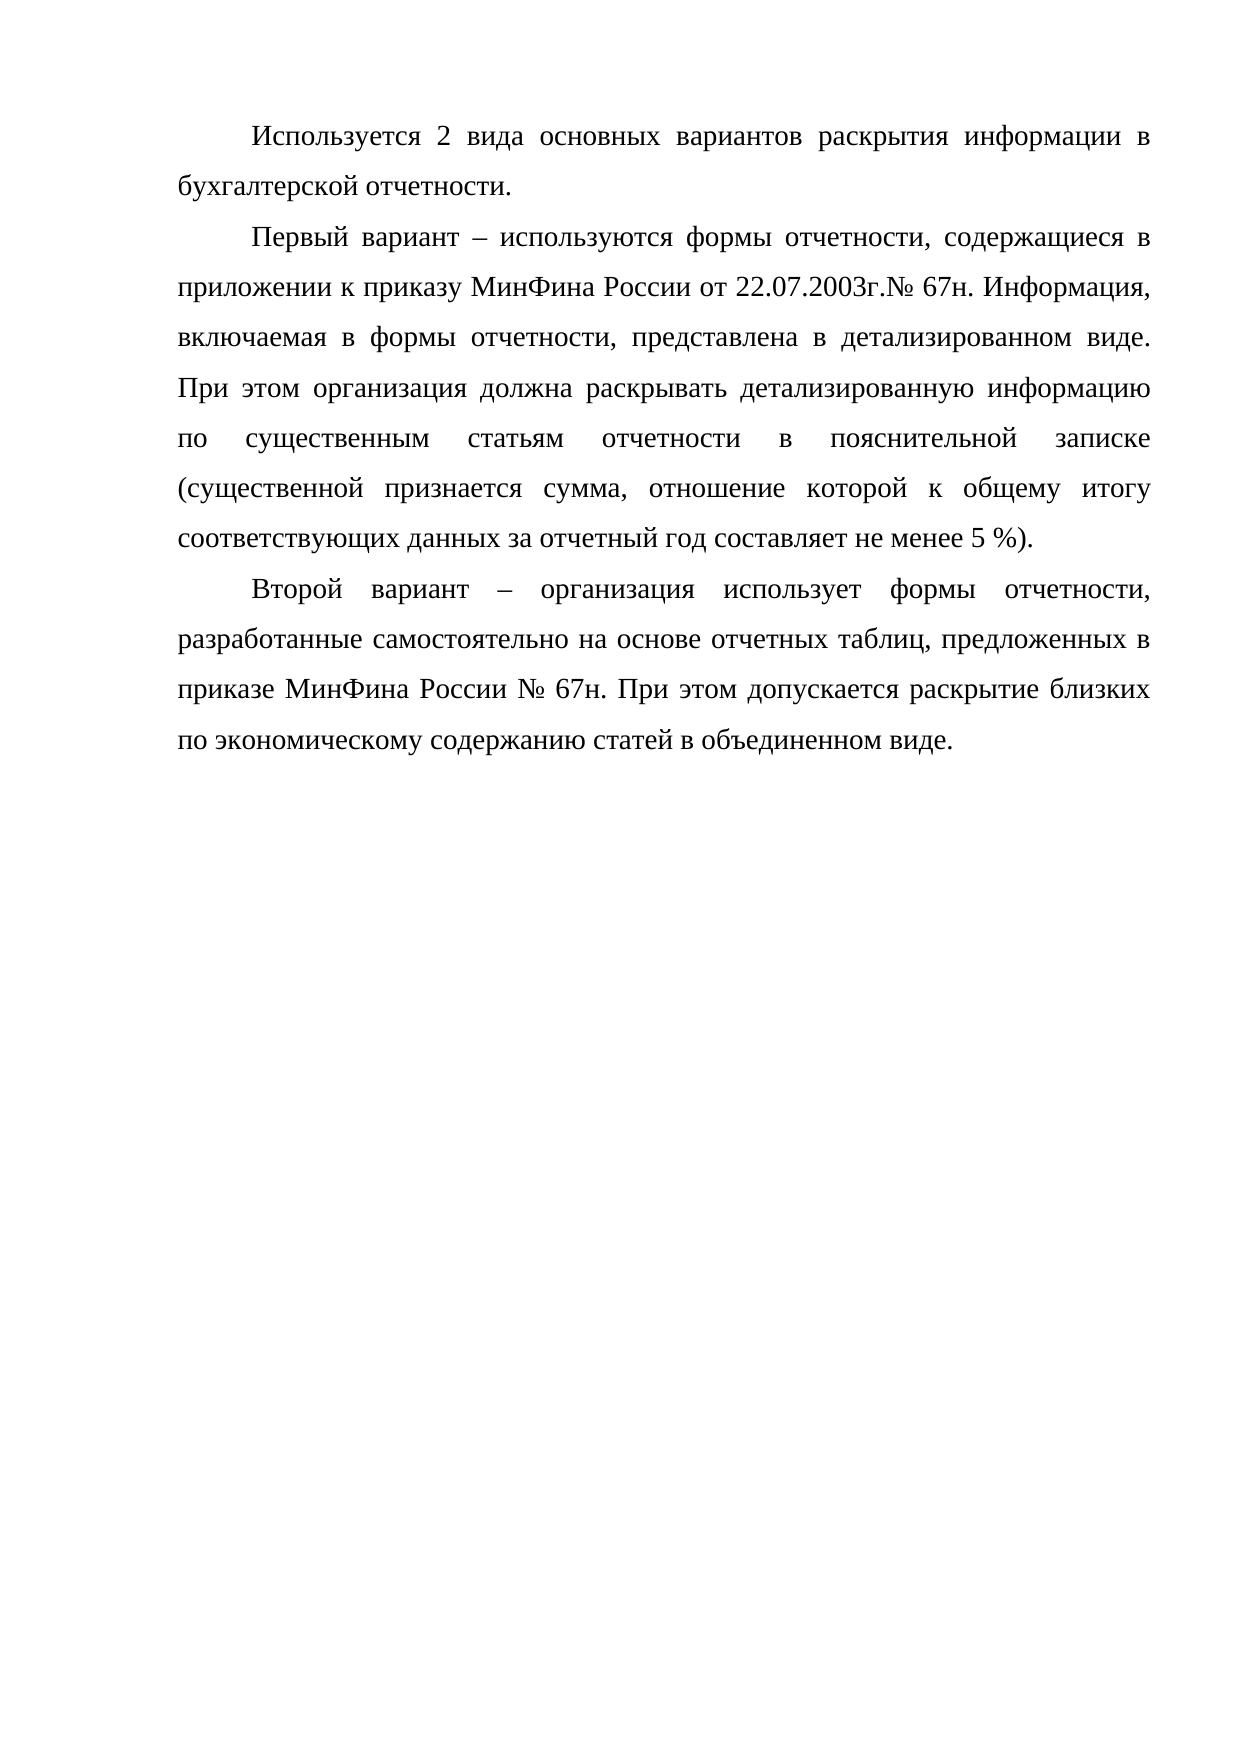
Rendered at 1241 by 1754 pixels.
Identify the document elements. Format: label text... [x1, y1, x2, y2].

text Первый вариант – используются формы отчетности, содержащиеся в приложении к приказу МинФина России от 22.07.2003г.№ 67н. Информация, включаемая в формы отчетности, представлена в детализированном виде. При этом организация должна раскрывать детализированную информацию по существенным статьям отчетности в пояснительной записке (существенной признается сумма, отношение которой к общему итогу соответствующих данных за отчетный год составляет не менее 5 %). [177, 219, 1152, 554]
text Второй вариант – организация использует формы отчетности, разработанные самостоятельно на основе отчетных таблиц, предложенных в приказе МинФина России № 67н. При этом допускается раскрытие близких по экономическому содержанию статей в объединенном виде. [177, 571, 1152, 755]
text Используется 2 вида основных вариантов раскрытия информации в бухгалтерской отчетности. [177, 118, 1152, 202]
